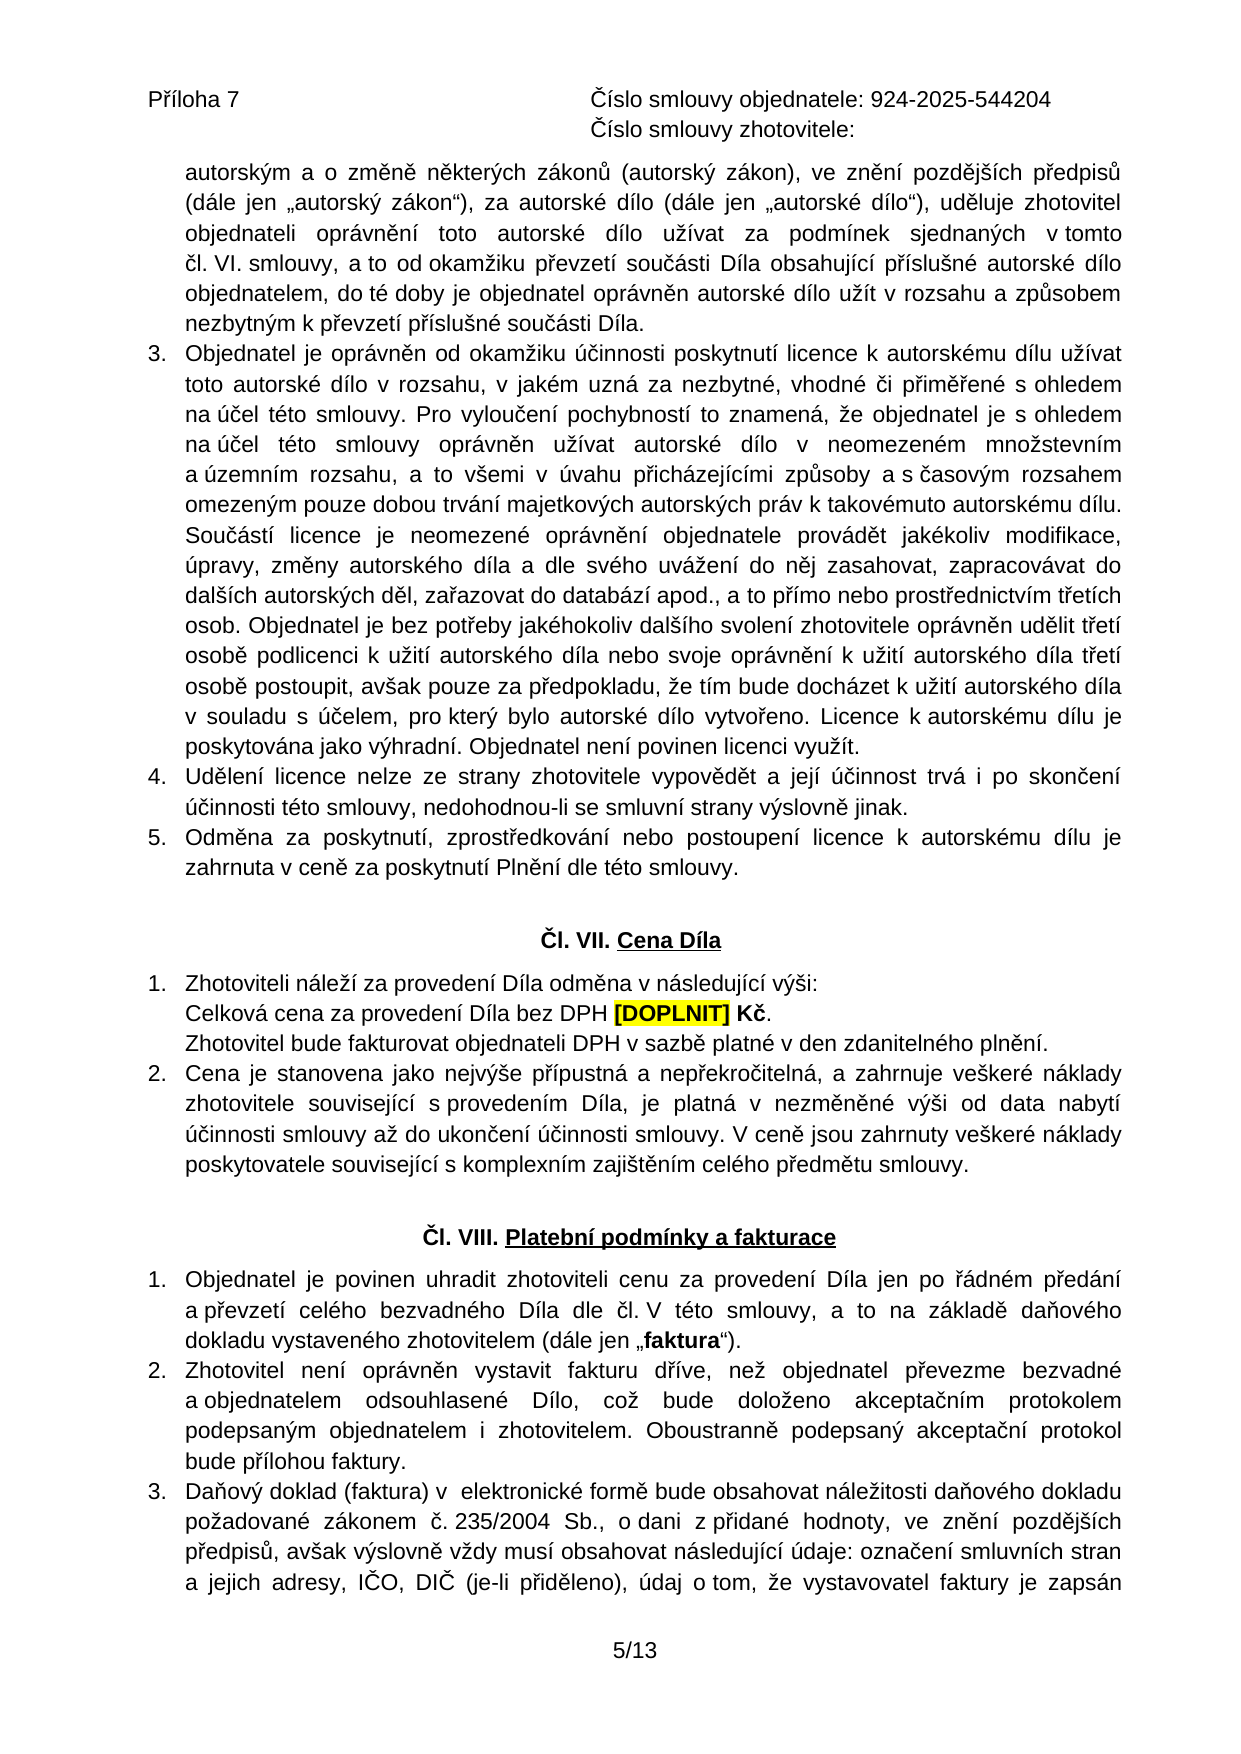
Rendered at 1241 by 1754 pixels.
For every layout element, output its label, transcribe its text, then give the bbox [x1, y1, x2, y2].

list Cena je stanovena jako nejvýše přípustná a nepřekročitelná, a zahrnuje veškeré náklady zhotovitele související s provedením Díla, je platná v nezměněné výši od data nabytí účinnosti smlouvy až do ukončení účinnosti smlouvy. V ceně jsou zahrnuty veškeré náklady poskytovatele související s komplexním zajištěním celého předmětu smlouvy. [148, 1060, 1122, 1177]
list Zhotoviteli náleží za provedení Díla odměna v následující výši: [148, 969, 1122, 996]
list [148, 1478, 1122, 1595]
list Zhotovitel není oprávněn vystavit fakturu dříve, než objednatel převezme bezvadné a objednatelem odsouhlasené Dílo, což bude doloženo akceptačním protokolem podepsaným objednatelem i zhotovitelem. Oboustranně podepsaný akceptační protokol bude přílohou faktury. [148, 1357, 1122, 1474]
text Zhotovitel bude fakturovat objednateli DPH v sazbě platné v den zdanitelného plnění. [185, 1030, 1122, 1056]
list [148, 159, 1122, 337]
text Celková cena za provedení Díla bez DPH [DOPLNIT] Kč. [730, 1000, 1122, 1026]
list Objednatel je oprávněn od okamžiku účinnosti poskytnutí licence k autorskému dílu užívat toto autorské dílo v rozsahu, v jakém uzná za nezbytné, vhodné či přiměřené s ohledem na účel této smlouvy. Pro vyloučení pochybností to znamená, že objednatel je s ohledem na účel této smlouvy oprávněn užívat autorské dílo v neomezeném množstevním a územním rozsahu, a to všemi v úvahu přicházejícími způsoby a s časovým rozsahem omezeným pouze dobou trvání majetkových autorských práv k takovémuto autorskému dílu. Součástí licence je neomezené oprávnění objednatele provádět jakékoliv modifikace, úpravy, změny autorského díla a dle svého uvážení do něj zasahovat, zapracovávat do dalších autorských děl, zařazovat do databází apod., a to přímo nebo prostřednictvím třetích osob. Objednatel je bez potřeby jakéhokoliv dalšího svolení zhotovitele oprávněn udělit třetí osobě podlicenci k užití autorského díla nebo svoje oprávnění k užití autorského díla třetí osobě postoupit, avšak pouze za předpokladu, že tím bude docházet k užití autorského díla v souladu s účelem, pro který bylo autorské dílo vytvořeno. Licence k autorskému dílu je poskytována jako výhradní. Objednatel není povinen licenci využít. [148, 340, 1122, 759]
text Platební podmínky a fakturace [148, 1224, 1122, 1250]
list Udělení licence nelze ze strany zhotovitele vypovědět a její účinnost trvá i po skončení účinnosti této smlouvy, nedohodnou-li se smluvní strany výslovně jinak. [148, 763, 1122, 820]
text Cena Díla [148, 927, 1122, 953]
text Celková cena za provedení Díla bez DPH [DOPLNIT] Kč. [185, 1000, 614, 1026]
list Odměna za poskytnutí, zprostředkování nebo postoupení licence k autorskému dílu je zahrnuta v ceně za poskytnutí Plnění dle této smlouvy. [148, 824, 1122, 880]
list Objednatel je povinen uhradit zhotoviteli cenu za provedení Díla jen po řádném předání a převzetí celého bezvadného Díla dle čl. V této smlouvy, a to na základě daňového dokladu vystaveného zhotovitelem (dále jen „faktura“). [148, 1266, 1122, 1353]
